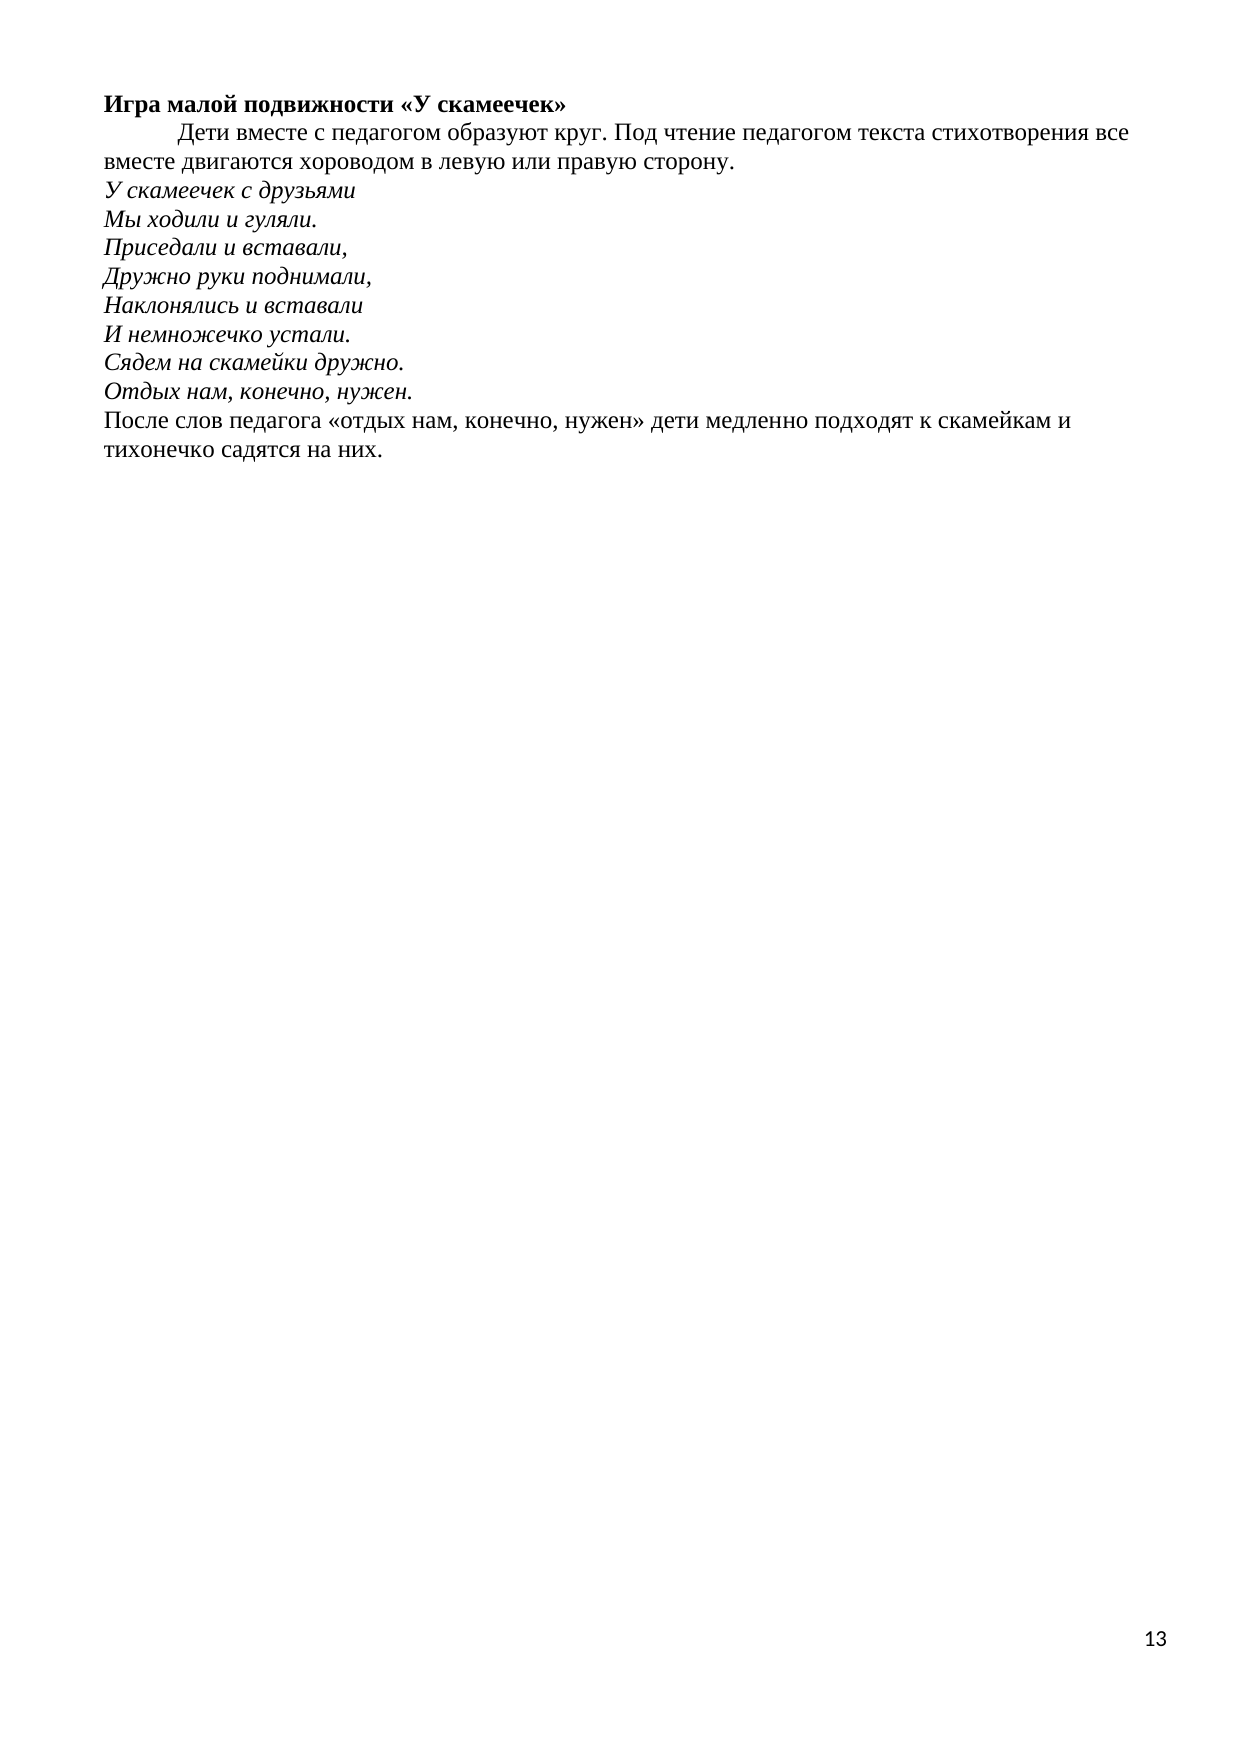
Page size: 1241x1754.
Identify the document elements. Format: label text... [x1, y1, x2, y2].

text Мы ходили и гуляли. [103, 204, 1167, 232]
text Приседали и вставали, [103, 232, 1167, 261]
text После слов педагога «отдых нам, конечно, нужен» дети медленно подходят к скамейкам и тихонечко садятся на них. [103, 405, 1167, 462]
text И немножечко устали. [103, 319, 1167, 347]
text У скамеечек с друзьями [103, 175, 1167, 204]
text Отдых нам, конечно, нужен. [103, 376, 1167, 405]
text Дружно руки поднимали, [103, 261, 1167, 290]
text Дети вместе с педагогом образуют круг. Под чтение педагогом текста стихотворения все вместе двигаются хороводом в левую или правую сторону. [103, 117, 1167, 175]
text Наклонялись и вставали [103, 290, 1167, 319]
text Сядем на скамейки дружно. [103, 347, 1167, 376]
text Игра малой подвижности «У скамеечек» [103, 89, 1167, 117]
